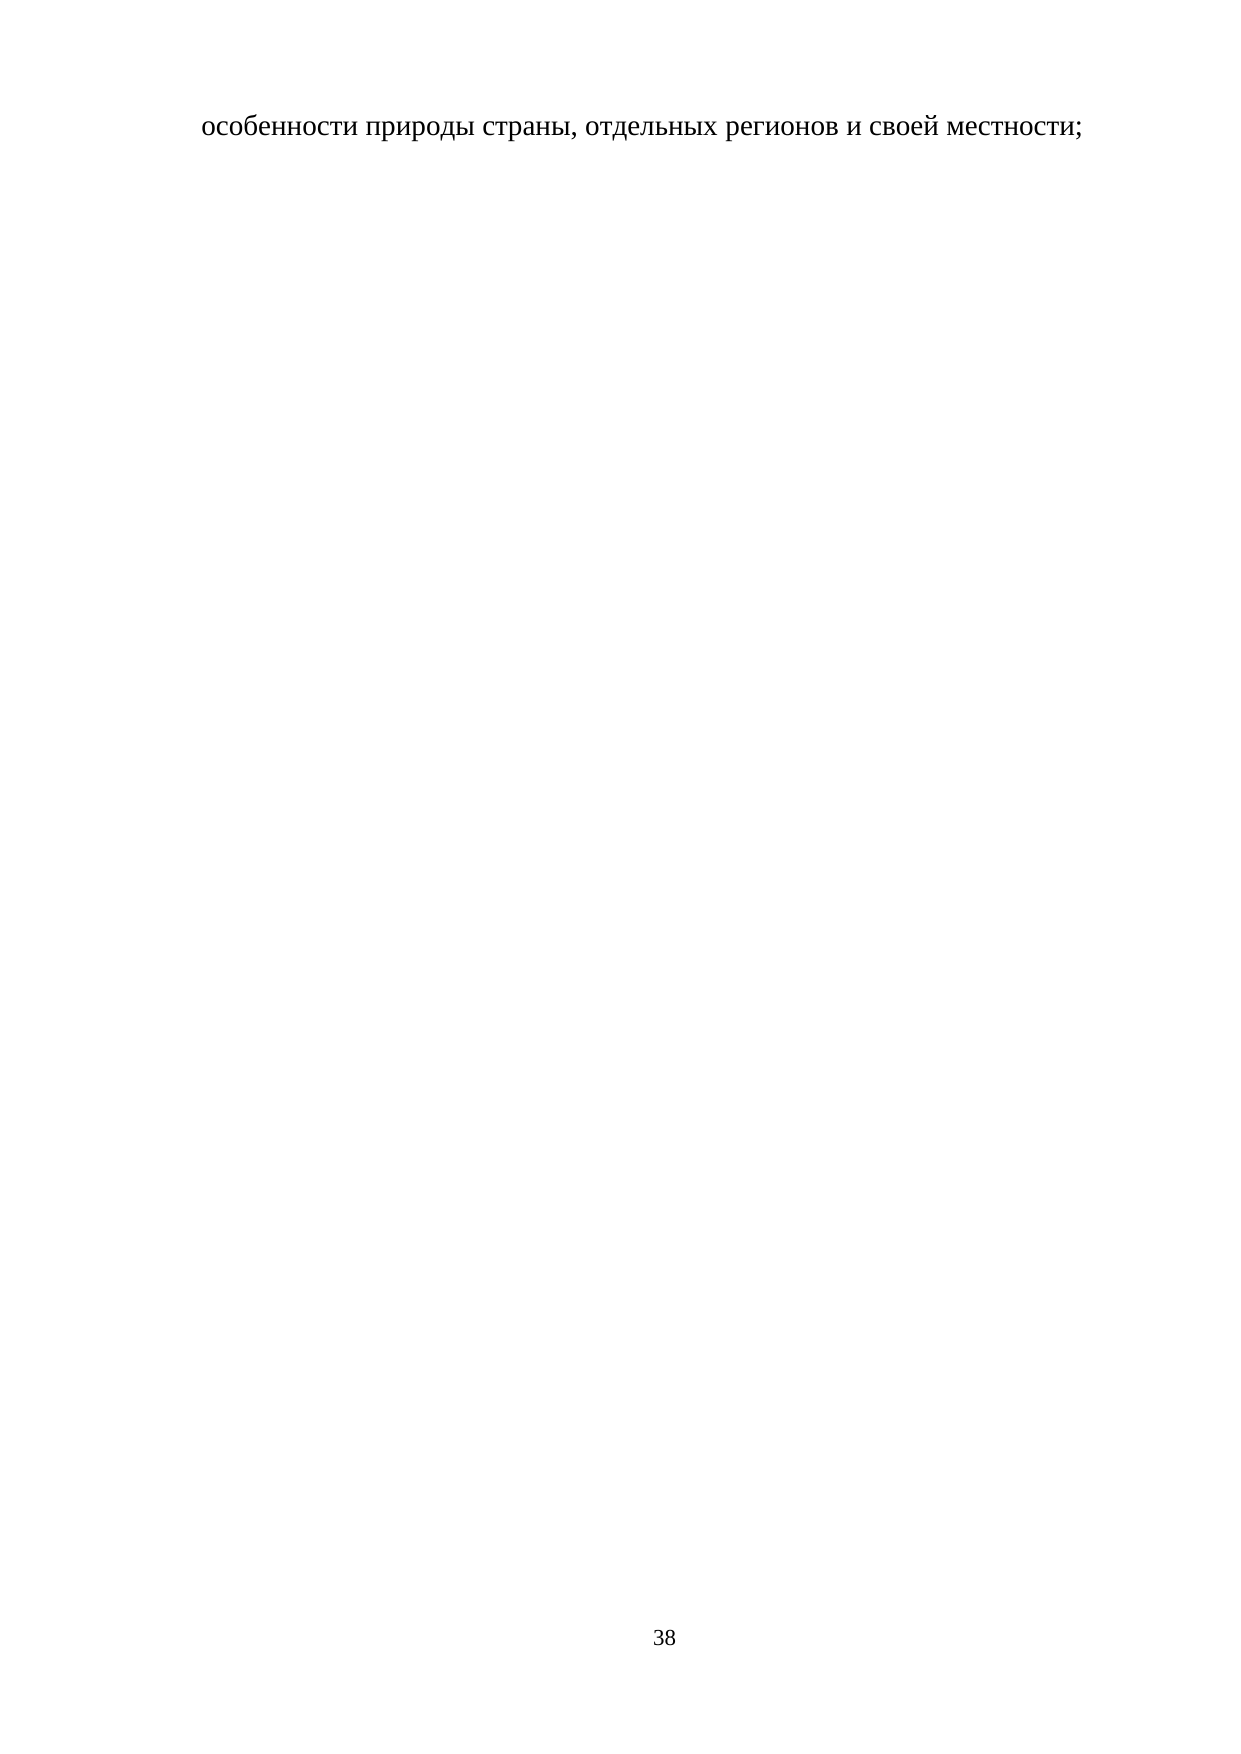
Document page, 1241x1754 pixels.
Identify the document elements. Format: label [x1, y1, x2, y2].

text [201, 108, 1152, 142]
